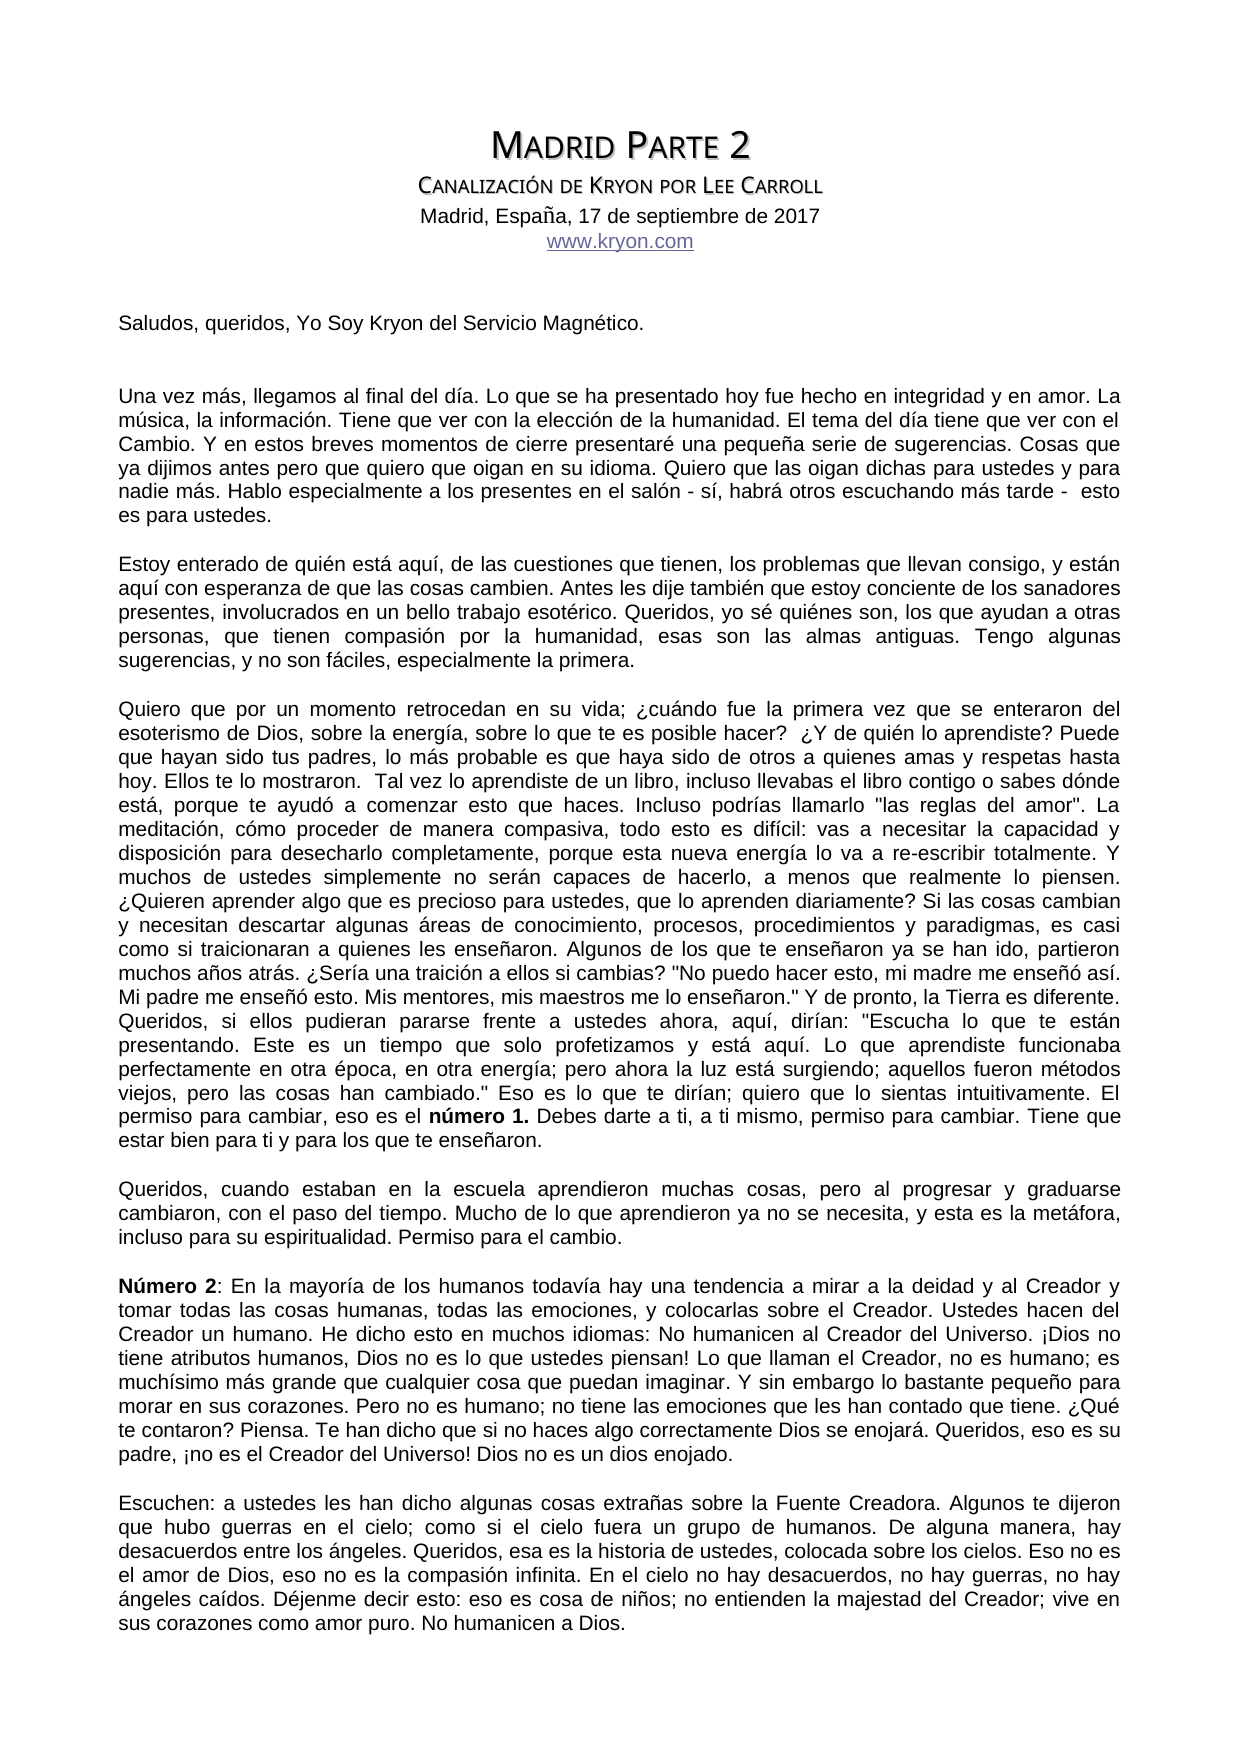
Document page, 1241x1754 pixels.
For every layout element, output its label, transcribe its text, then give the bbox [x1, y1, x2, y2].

text Madrid, España, 17 de septiembre de 2017 [118, 200, 1122, 229]
text Quiero que por un momento retrocedan en su vida; ¿cuándo fue la primera vez que se enteraron del esoterismo de Dios, sobre la energía, sobre lo que te es posible hacer? ¿Y de quién lo aprendiste? Puede que hayan sido tus padres, lo más probable es que haya sido de otros a quienes amas y respetas hasta hoy. Ellos te lo mostraron. Tal vez lo aprendiste de un libro, incluso llevabas el libro contigo o sabes dónde está, porque te ayudó a comenzar esto que haces. Incluso podrías llamarlo "las reglas del amor". La meditación, cómo proceder de manera compasiva, todo esto es difícil: vas a necesitar la capacidad y disposición para desecharlo completamente, porque esta nueva energía lo va a re-escribir totalmente. Y muchos de ustedes simplemente no serán capaces de hacerlo, a menos que realmente lo piensen. ¿Quieren aprender algo que es precioso para ustedes, que lo aprenden diariamente? Si las cosas cambian y necesitan descartar algunas áreas de conocimiento, procesos, procedimientos y paradigmas, es casi como si traicionaran a quienes les enseñaron. Algunos de los que te enseñaron ya se han ido, partieron muchos años atrás. ¿Sería una traición a ellos si cambias? "No puedo hacer esto, mi madre me enseñó así. Mi padre me enseñó esto. Mis mentores, mis maestros me lo enseñaron." Y de pronto, la Tierra es diferente. Queridos, si ellos pudieran pararse frente a ustedes ahora, aquí, dirían: "Escucha lo que te están presentando. Este es un tiempo que solo profetizamos y está aquí. Lo que aprendiste funcionaba perfectamente en otra época, en otra energía; pero ahora la luz está surgiendo; aquellos fueron métodos viejos, pero las cosas han cambiado." Eso es lo que te dirían; quiero que lo sientas intuitivamente. El permiso para cambiar, eso es el número 1. Debes darte a ti, a ti mismo, permiso para cambiar. Tiene que estar bien para ti y para los que te enseñaron. [118, 697, 1122, 1152]
text www.kryon.com [118, 229, 1122, 253]
text Madrid Parte 2 Canalización de Kryon por Lee Carroll [118, 118, 1122, 200]
text Estoy enterado de quién está aquí, de las cuestiones que tienen, los problemas que llevan consigo, y están aquí con esperanza de que las cosas cambien. Antes les dije también que estoy conciente de los sanadores presentes, involucrados en un bello trabajo esotérico. Queridos, yo sé quiénes son, los que ayudan a otras personas, que tienen compasión por la humanidad, esas son las almas antiguas. Tengo algunas sugerencias, y no son fáciles, especialmente la primera. [118, 552, 1122, 672]
text Queridos, cuando estaban en la escuela aprendieron muchas cosas, pero al progresar y graduarse cambiaron, con el paso del tiempo. Mucho de lo que aprendieron ya no se necesita, y esta es la metáfora, incluso para su espiritualidad. Permiso para el cambio. [118, 1177, 1122, 1249]
text Una vez más, llegamos al final del día. Lo que se ha presentado hoy fue hecho en integridad y en amor. La música, la información. Tiene que ver con la elección de la humanidad. El tema del día tiene que ver con el Cambio. Y en estos breves momentos de cierre presentaré una pequeña serie de sugerencias. Cosas que ya dijimos antes pero que quiero que oigan en su idioma. Quiero que las oigan dichas para ustedes y para nadie más. Hablo especialmente a los presentes en el salón - sí, habrá otros escuchando más tarde - esto es para ustedes. [118, 383, 1122, 527]
text Escuchen: a ustedes les han dicho algunas cosas extrañas sobre la Fuente Creadora. Algunos te dijeron que hubo guerras en el cielo; como si el cielo fuera un grupo de humanos. De alguna manera, hay desacuerdos entre los ángeles. Queridos, esa es la historia de ustedes, colocada sobre los cielos. Eso no es el amor de Dios, eso no es la compasión infinita. En el cielo no hay desacuerdos, no hay guerras, no hay ángeles caídos. Déjenme decir esto: eso es cosa de niños; no entienden la majestad del Creador; vive en sus corazones como amor puro. No humanicen a Dios. [118, 1491, 1122, 1634]
text Número 2: En la mayoría de los humanos todavía hay una tendencia a mirar a la deidad y al Creador y tomar todas las cosas humanas, todas las emociones, y colocarlas sobre el Creador. Ustedes hacen del Creador un humano. He dicho esto en muchos idiomas: No humanicen al Creador del Universo. ¡Dios no tiene atributos humanos, Dios no es lo que ustedes piensan! Lo que llaman el Creador, no es humano; es muchísimo más grande que cualquier cosa que puedan imaginar. Y sin embargo lo bastante pequeño para morar en sus corazones. Pero no es humano; no tiene las emociones que les han contado que tiene. ¿Qué te contaron? Piensa. Te han dicho que si no haces algo correctamente Dios se enojará. Queridos, eso es su padre, ¡no es el Creador del Universo! Dios no es un dios enojado. [118, 1274, 1122, 1466]
text Saludos, queridos, Yo Soy Kryon del Servicio Magnético. [118, 311, 1122, 334]
